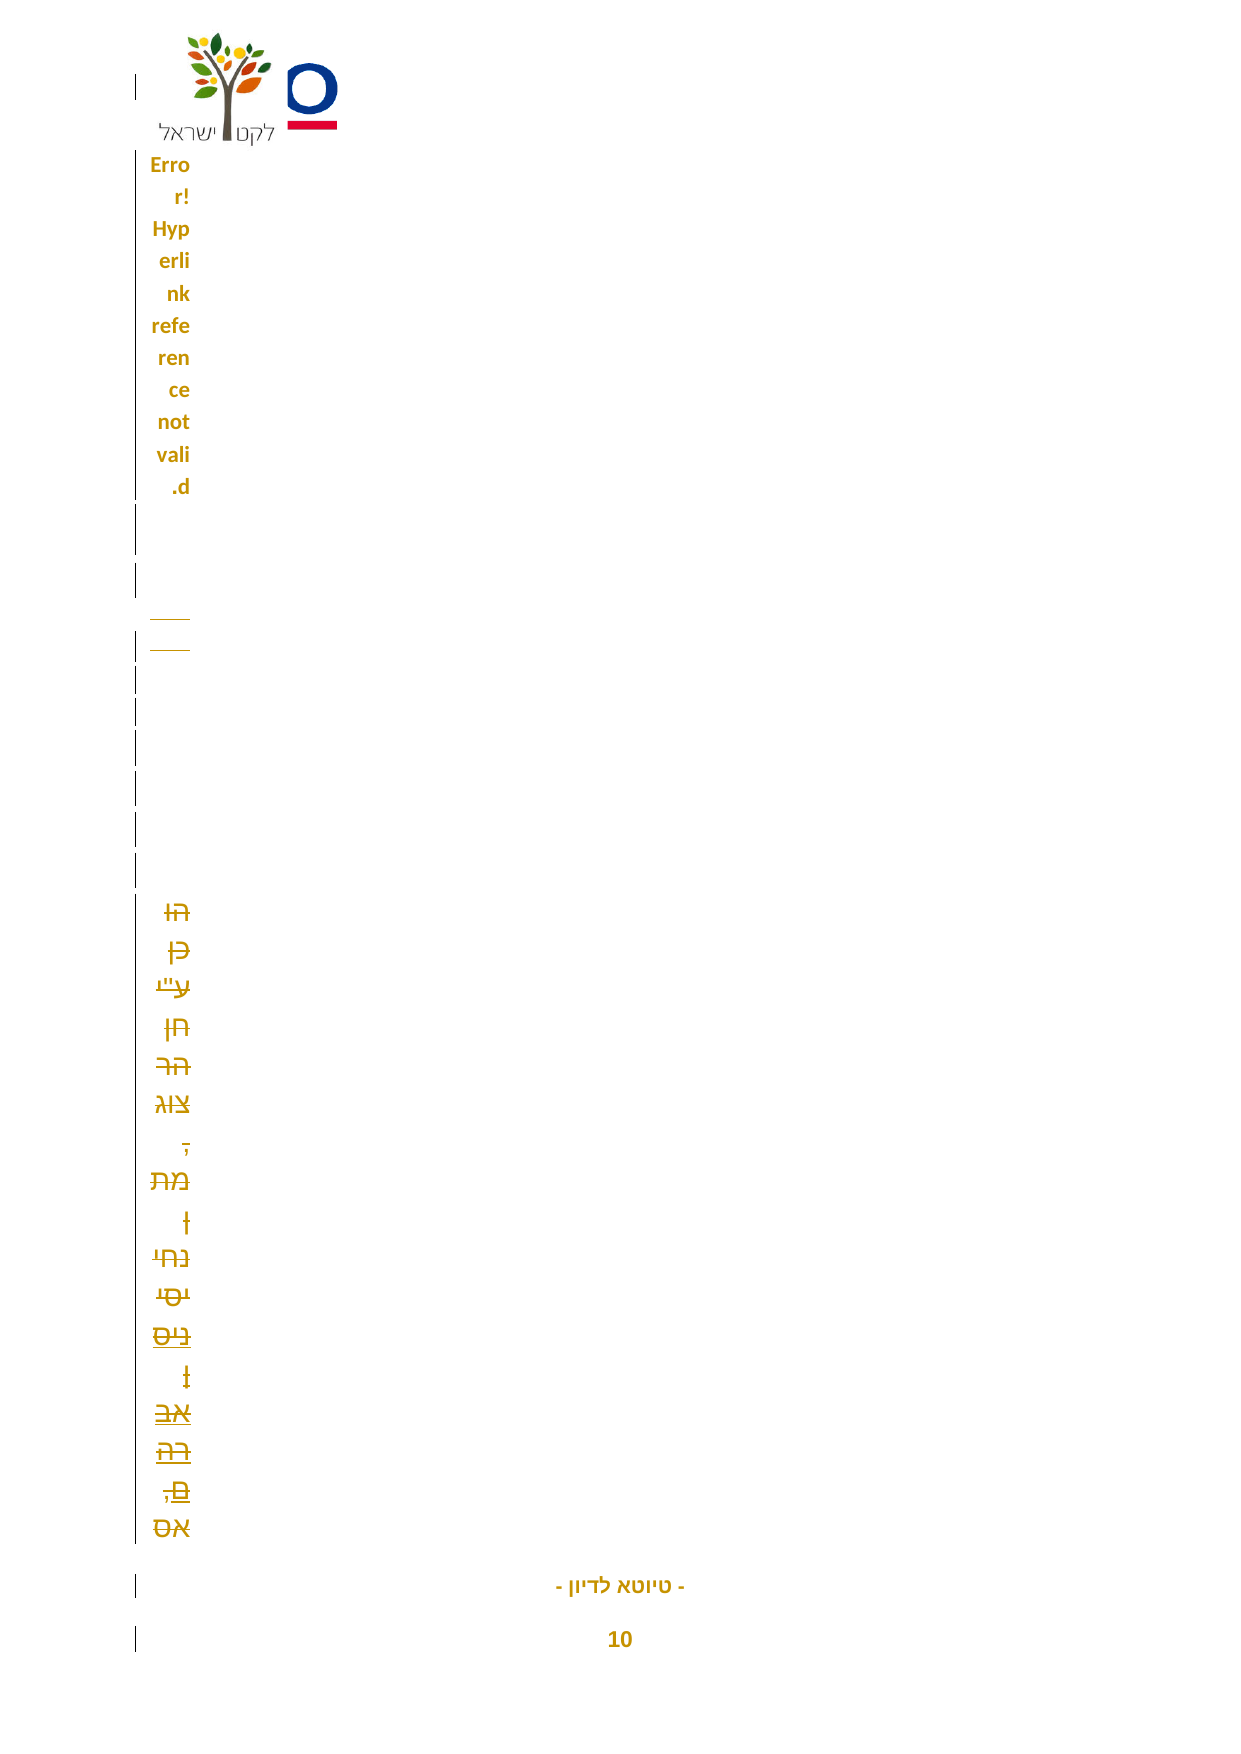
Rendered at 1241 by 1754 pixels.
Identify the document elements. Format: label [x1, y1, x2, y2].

picture [146, 9, 341, 151]
